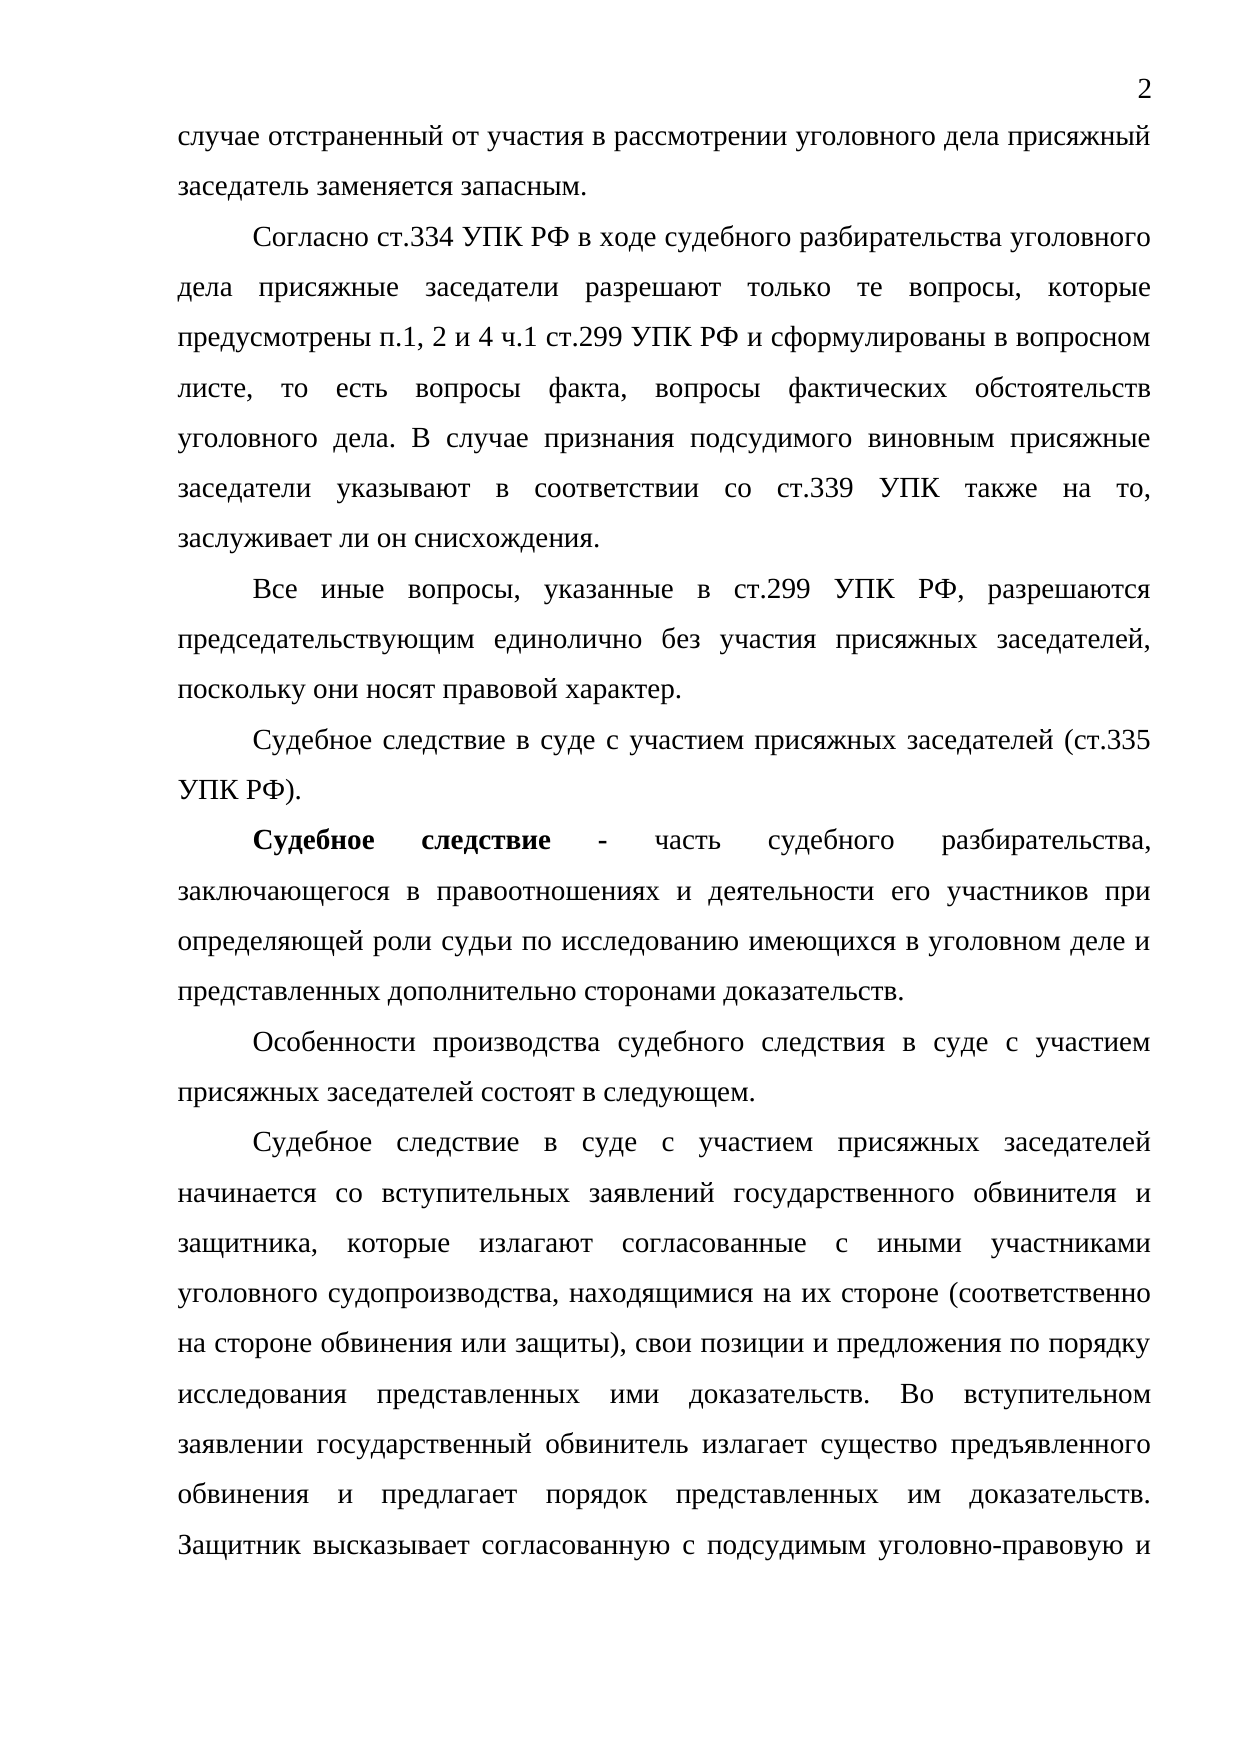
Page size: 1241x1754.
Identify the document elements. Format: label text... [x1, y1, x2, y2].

text Согласно ст.334 УПК РФ в ходе судебного разбирательства уголовного дела присяжные заседатели разрешают только те вопросы, которые предусмотрены п.1, 2 и 4 ч.1 ст.299 УПК РФ и сформулированы в вопросном листе, то есть вопросы факта, вопросы фактических обстоятельств уголовного дела. В случае признания подсудимого виновным присяжные заседатели указывают в соответствии со ст.339 УПК также на то, заслуживает ли он снисхождения. [177, 219, 1152, 554]
text Судебное следствие в суде с участием присяжных заседателей (ст.335 УПК РФ). [177, 722, 1152, 806]
text Особенности производства судебного следствия в суде с участием присяжных заседателей состоят в следующем. [177, 1024, 1152, 1108]
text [177, 118, 1152, 202]
text Судебное следствие - часть судебного разбирательства, заключающегося в правоотношениях и деятельности его участников при определяющей роли судьи по исследованию имеющихся в уголовном деле и представленных дополнительно сторонами доказательств. [177, 822, 1152, 1007]
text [177, 1124, 1152, 1560]
text Все иные вопросы, указанные в ст.299 УПК РФ, разрешаются председательствующим единолично без участия присяжных заседателей, поскольку они носят правовой характер. [177, 571, 1152, 705]
